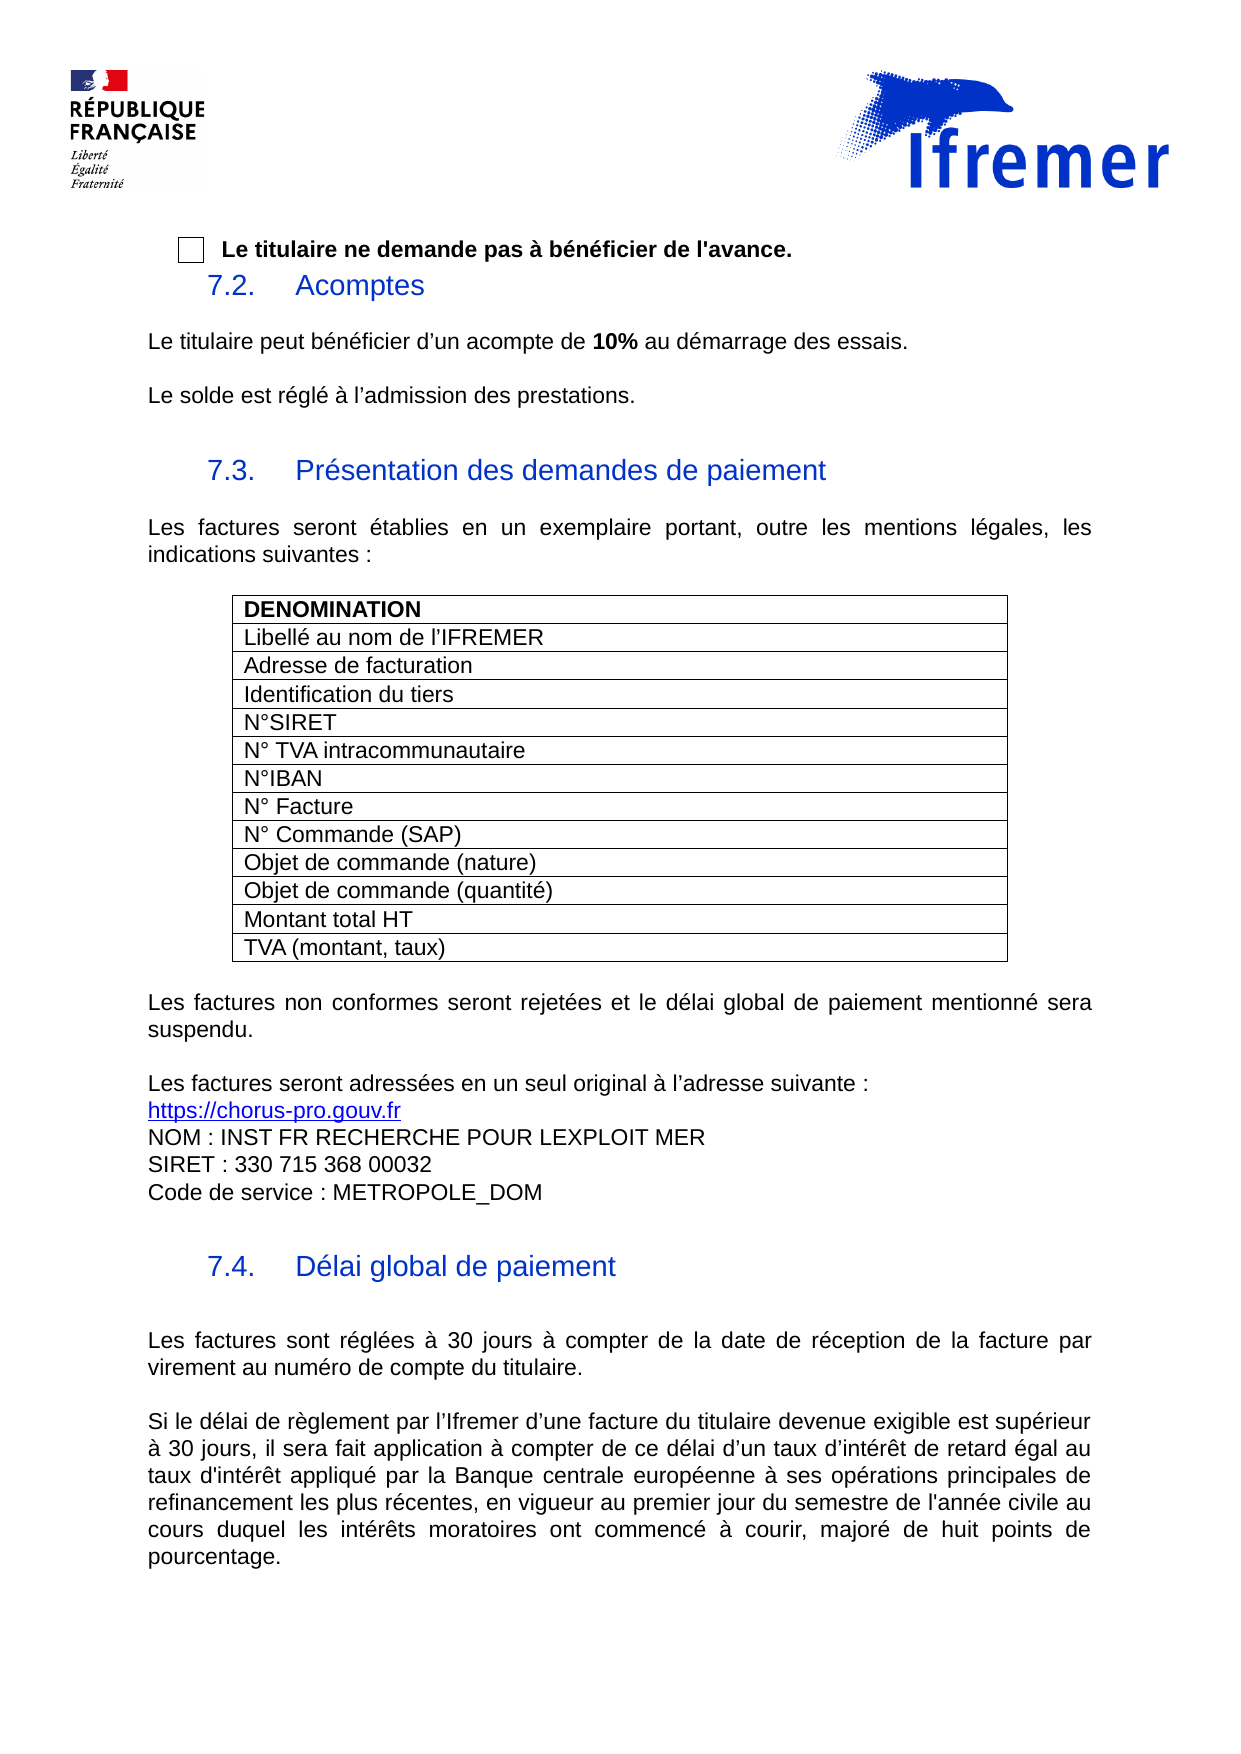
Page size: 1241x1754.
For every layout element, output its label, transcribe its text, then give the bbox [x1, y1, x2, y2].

table_cell N°IBAN [233, 765, 1007, 792]
text Code de service : METROPOLE_DOM [148, 1178, 1092, 1205]
table_cell TVA (montant, taux) [233, 934, 1007, 961]
text SIRET : 330 715 368 00032 [148, 1151, 1092, 1178]
table_cell Montant total HT [233, 905, 1007, 932]
picture [70, 70, 205, 188]
table_cell N° Commande (SAP) [233, 821, 1007, 848]
table_cell N°SIRET [233, 709, 1007, 736]
picture [836, 70, 1169, 188]
table_cell Objet de commande (quantité) [233, 877, 1007, 904]
text https://chorus-pro.gouv.fr [148, 1097, 1092, 1124]
table_header DENOMINATION [233, 596, 1007, 623]
text Le titulaire peut bénéficier d’un acompte de 10% au démarrage des essais. [148, 328, 1092, 355]
text Si le délai de règlement par l’Ifremer d’une facture du titulaire devenue exigible est supérieur à 30 jours, il sera fait application à compter de ce délai d’un taux d’intérêt de retard égal au taux d'intérêt appliqué par la Banque centrale européenne à ses opérations principales de refinancement les plus récentes, en vigueur au premier jour du semestre de l'année civile au cours duquel les intérêts moratoires ont commencé à courir, majoré de huit points de pourcentage. [148, 1408, 1092, 1570]
text Les factures non conformes seront rejetées et le délai global de paiement mentionné sera suspendu. [148, 989, 1092, 1043]
table_cell Adresse de facturation [233, 652, 1007, 679]
subtitle Acomptes [207, 267, 1092, 301]
table_cell N° TVA intracommunautaire [233, 737, 1007, 764]
text NOM : INST FR RECHERCHE POUR LEXPLOIT MER [148, 1124, 1092, 1151]
text Les factures sont réglées à 30 jours à compter de la date de réception de la facture par virement au numéro de compte du titulaire. [148, 1326, 1092, 1381]
text Les factures seront adressées en un seul original à l’adresse suivante : [148, 1070, 1092, 1097]
table_cell Libellé au nom de l’IFREMER [233, 624, 1007, 651]
table_cell Identification du tiers [233, 680, 1007, 707]
text Le titulaire ne demande pas à bénéficier de l'avance. [148, 236, 1092, 263]
table_cell N° Facture [233, 793, 1007, 820]
text Le solde est réglé à l’admission des prestations. [148, 382, 1092, 409]
table_cell Objet de commande (nature) [233, 849, 1007, 876]
subtitle Délai global de paiement [207, 1249, 1092, 1283]
text Les factures seront établies en un exemplaire portant, outre les mentions légales, les indications suivantes : [148, 514, 1092, 568]
subtitle Présentation des demandes de paiement [207, 453, 1092, 487]
